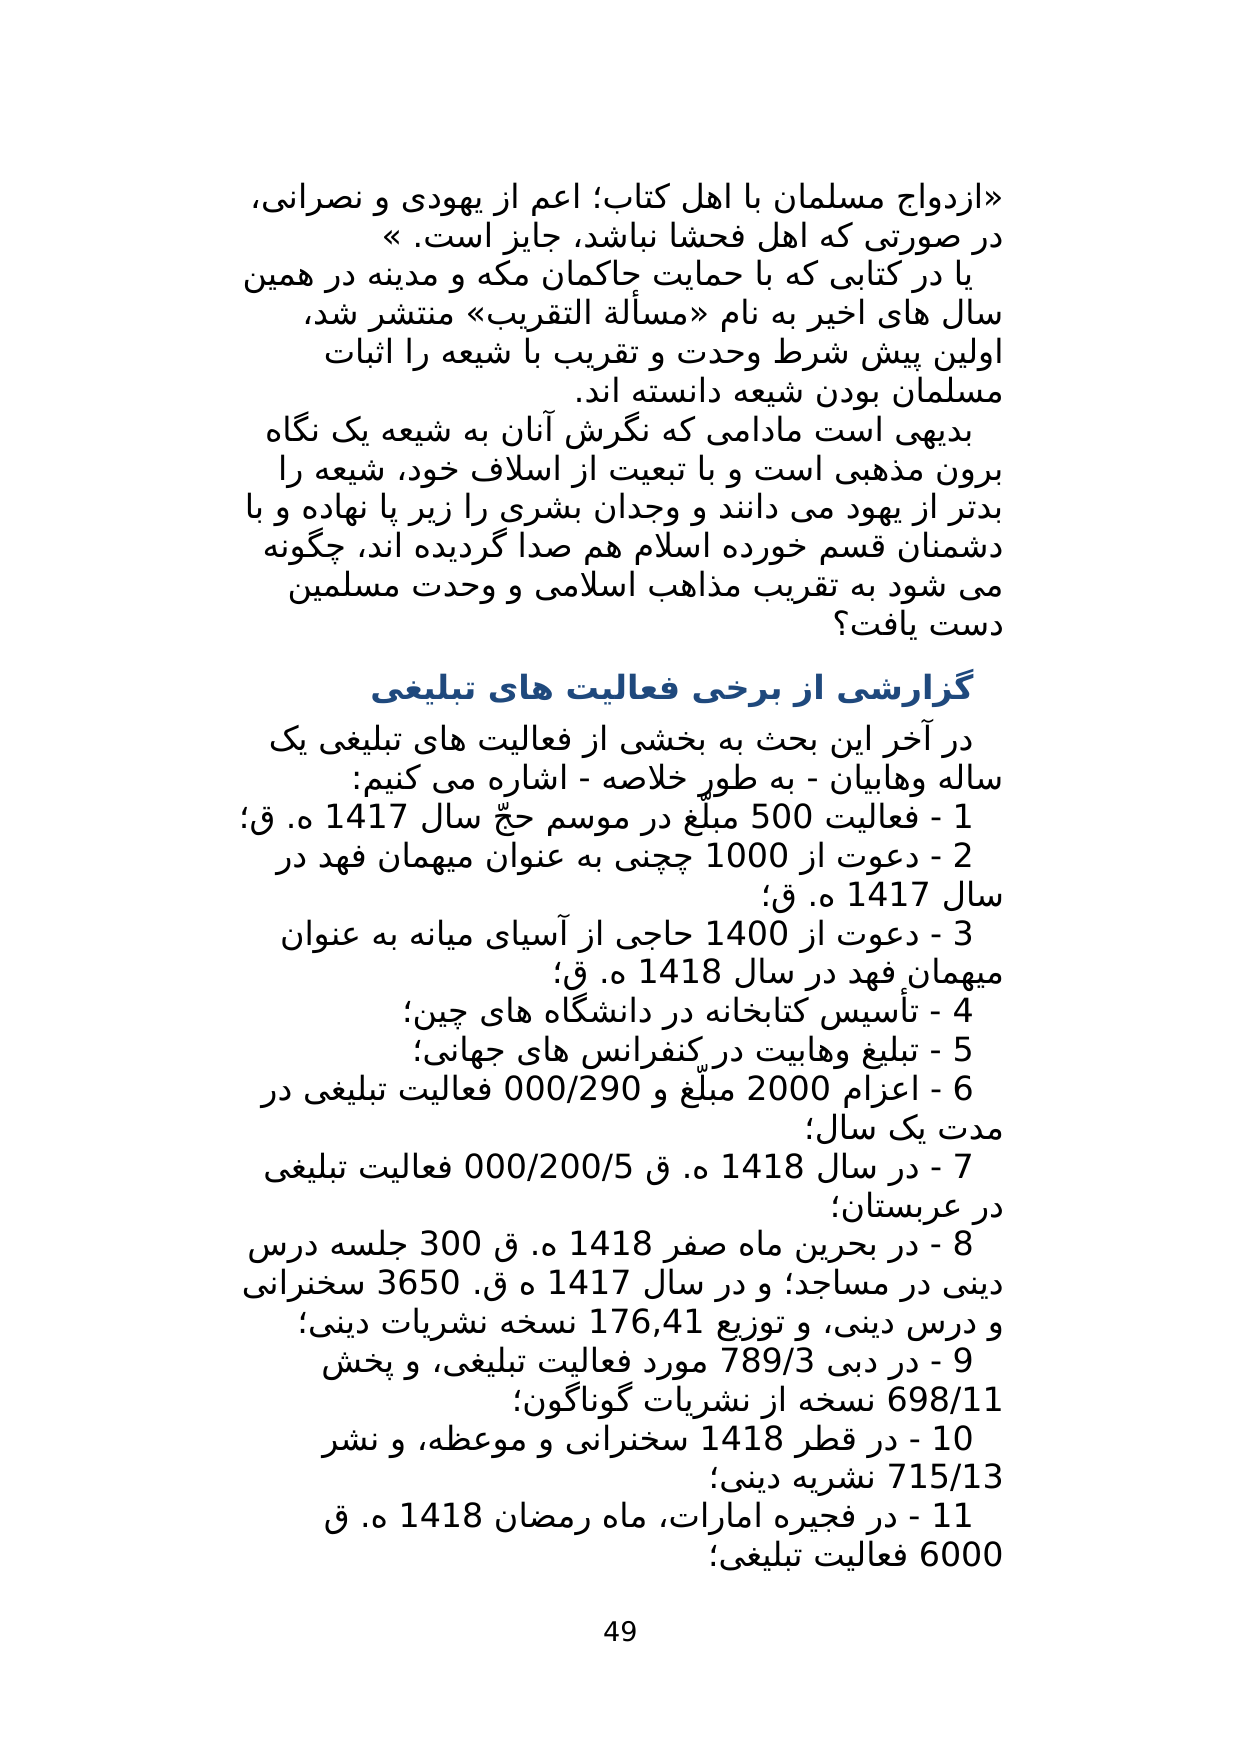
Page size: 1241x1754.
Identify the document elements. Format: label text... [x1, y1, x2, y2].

subtitle گزارشی از برخی فعالیت های تبلیغی [236, 668, 1004, 707]
text 8 - در بحرین ماه صفر 1418 ه. ق 300 جلسه درس دینی در مساجد؛ و در سال 1417 ه ق. 3650 سخنرانی و درس دینی، و توزیع 176,41 نسخه نشریات دینی؛ [236, 1225, 1004, 1341]
text 6 - اعزام 2000 مبلّغ و 000/290 فعالیت تبلیغی در مدت یک سال؛ [236, 1069, 1004, 1147]
text 3 - دعوت از 1400 حاجی از آسیای میانه به عنوان میهمان فهد در سال 1418 ه. ق؛ [236, 914, 1004, 992]
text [236, 177, 1004, 255]
text 2 - دعوت از 1000 چچنی به عنوان میهمان فهد در سال 1417 ه. ق؛ [236, 836, 1004, 914]
text 5 - تبلیغ وهابیت در کنفرانس های جهانی؛ [236, 1031, 1004, 1069]
text در آخر این بحث به بخشی از فعالیت های تبلیغی یک ساله وهابیان - به طور خلاصه - اشاره می کنیم: [236, 720, 1004, 797]
text 1 - فعالیت 500 مبلّغ در موسم حجّ سال 1417 ه. ق؛ [236, 797, 1004, 836]
text 4 - تأسیس کتابخانه در دانشگاه های چین؛ [236, 992, 1004, 1031]
text 11 - در فجیره امارات، ماه رمضان 1418 ه. ق 6000 فعالیت تبلیغی؛ [236, 1497, 1004, 1574]
text بدیهی است مادامی که نگرش آنان به شیعه یک نگاه برون مذهبی است و با تبعیت از اسلاف خود، شیعه را بدتر از یهود می دانند و وجدان بشری را زیر پا نهاده و با دشمنان قسم خورده اسلام هم صدا گردیده اند، چگونه می شود به تقریب مذاهب اسلامی و وحدت مسلمین دست یافت؟ [236, 410, 1004, 643]
text یا در کتابی که با حمایت حاکمان مکه و مدینه در همین سال های اخیر به نام «مسألة التقریب» منتشر شد، اولین پیش شرط وحدت و تقریب با شیعه را اثبات مسلمان بودن شیعه دانسته اند. [236, 255, 1004, 410]
text 9 - در دبی 789/3 مورد فعالیت تبلیغی، و پخش 698/11 نسخه از نشریات گوناگون؛ [236, 1341, 1004, 1419]
text 7 - در سال 1418 ه. ق 000/200/5 فعالیت تبلیغی در عربستان؛ [236, 1147, 1004, 1225]
text 10 - در قطر 1418 سخنرانی و موعظه، و نشر 715/13 نشریه دینی؛ [236, 1419, 1004, 1497]
